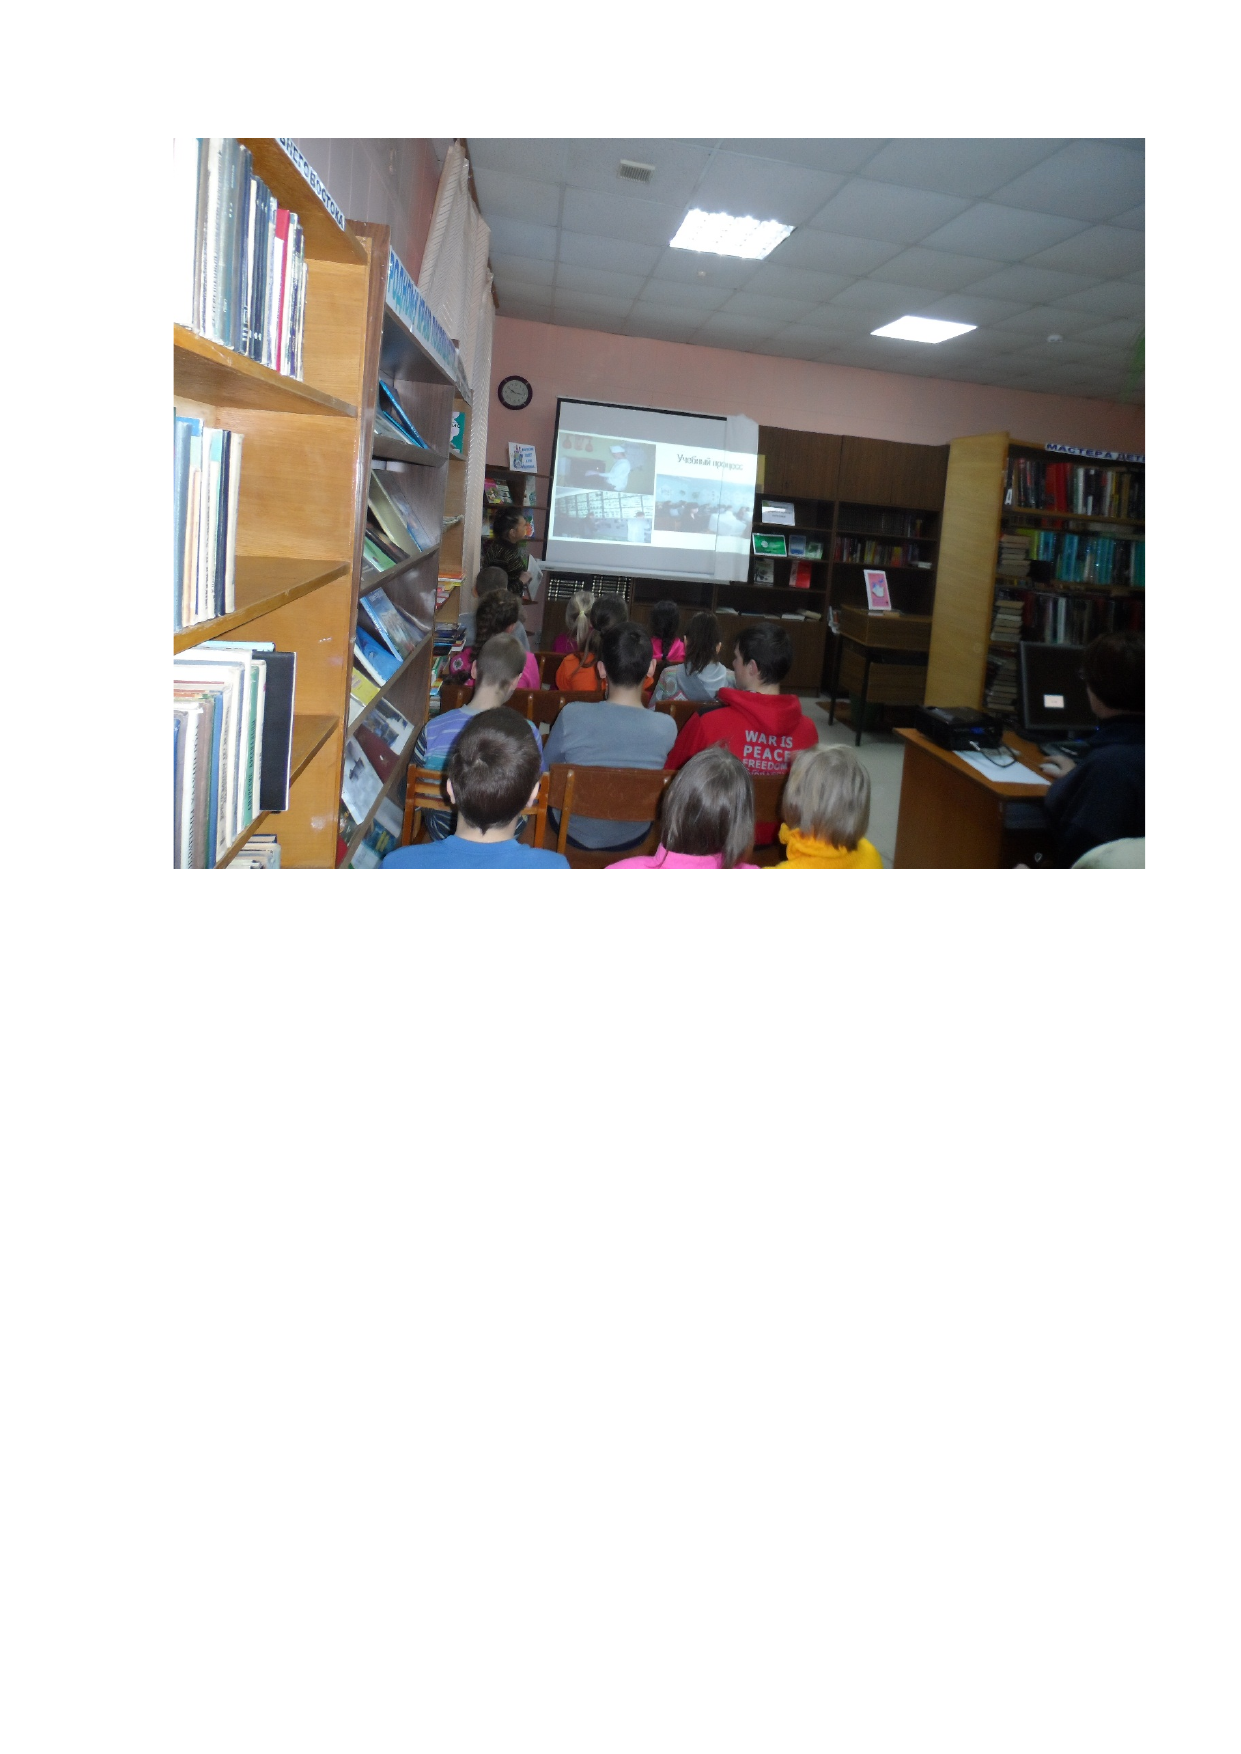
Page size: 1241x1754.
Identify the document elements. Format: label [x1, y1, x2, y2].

picture [173, 138, 1146, 869]
